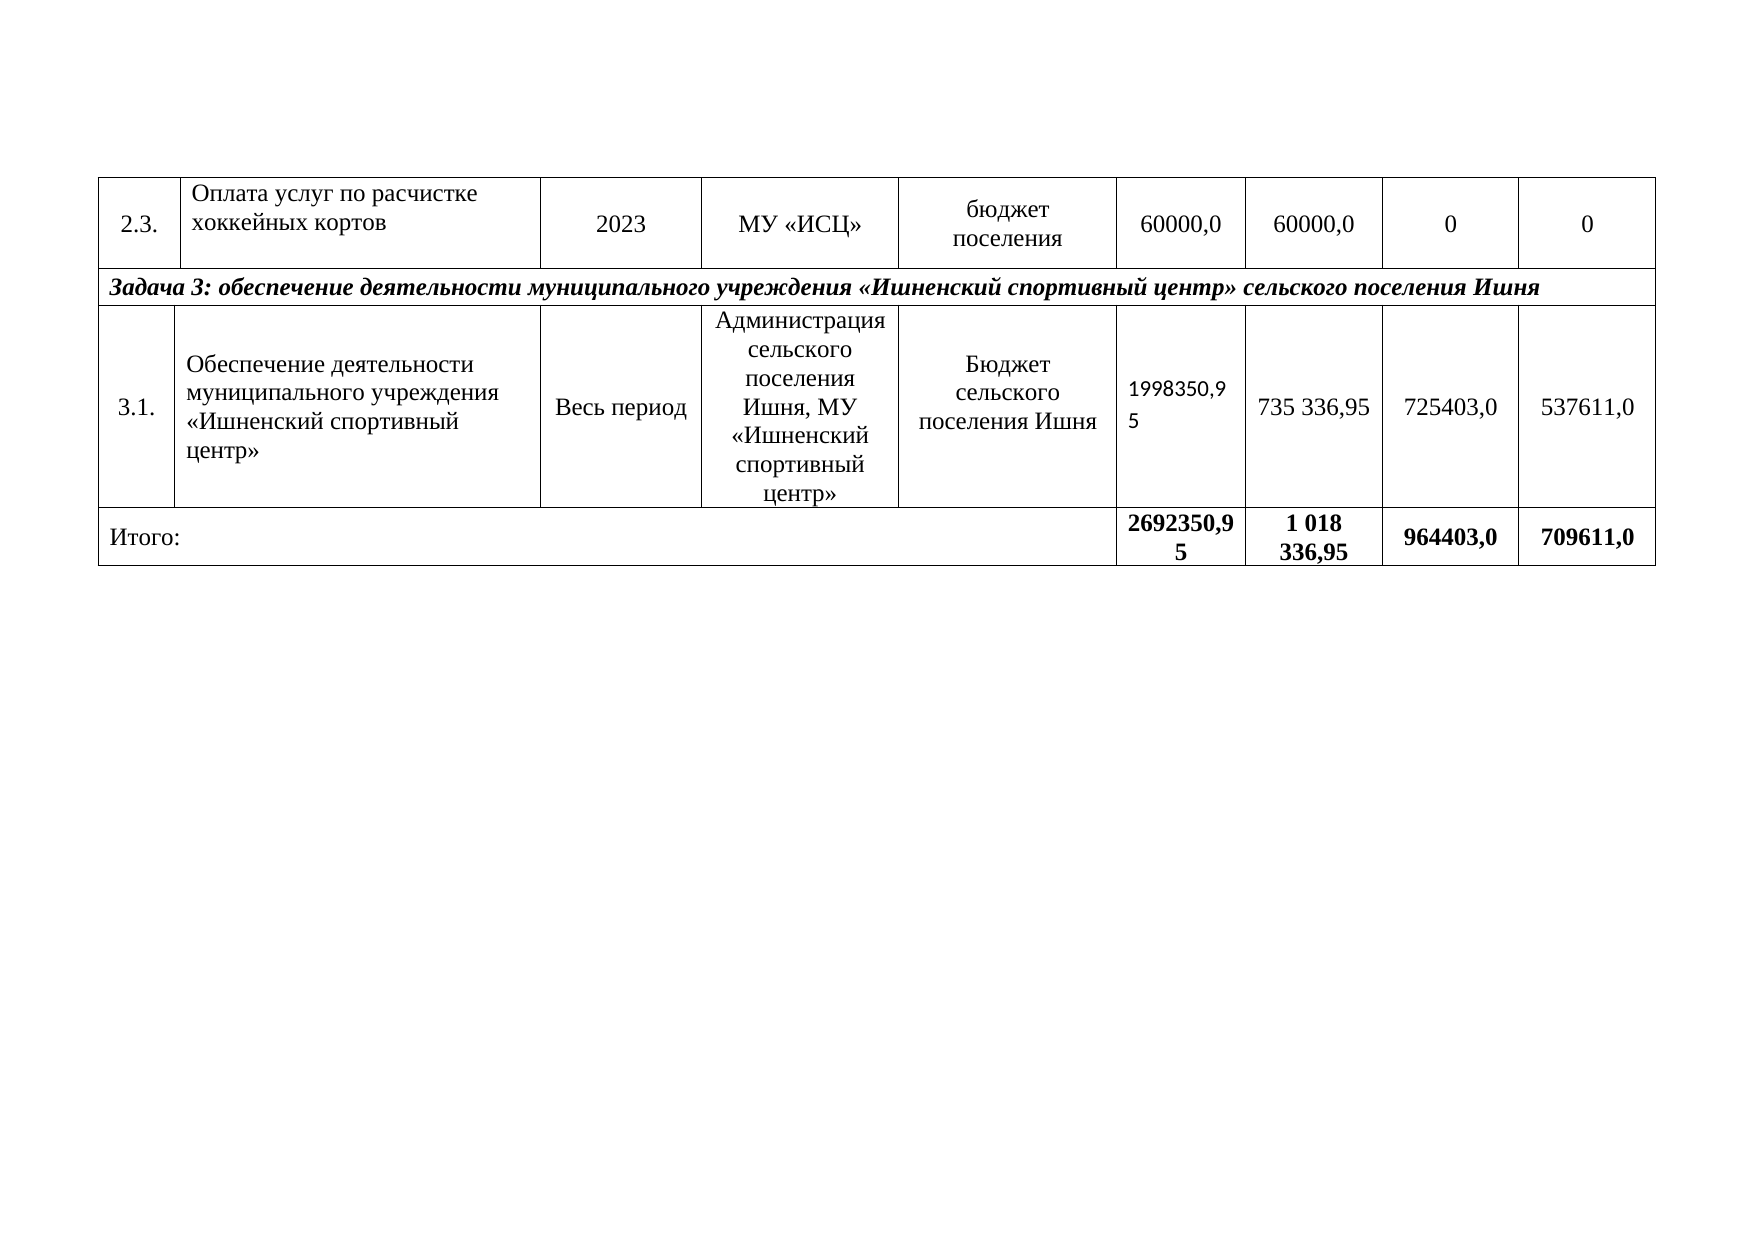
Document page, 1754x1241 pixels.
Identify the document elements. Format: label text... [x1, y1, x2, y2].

table_cell 2023 [541, 178, 701, 268]
table_cell МУ «ИСЦ» [702, 178, 898, 268]
table_cell 1998350,95 [1117, 306, 1245, 507]
table_cell 2692350,95 [1117, 508, 1245, 565]
table_cell 0 [1383, 178, 1518, 268]
table_cell 3.1. [99, 306, 174, 507]
table_cell 964403,0 [1383, 508, 1518, 565]
table_cell Администрация сельского поселения Ишня, МУ «Ишненский спортивный центр» [702, 306, 898, 507]
table_cell Обеспечение деятельности муниципального учреждения «Ишненский спортивный центр» [175, 306, 540, 507]
table_cell 725403,0 [1383, 306, 1518, 507]
table_cell 709611,0 [1519, 508, 1655, 565]
table_cell Оплата услуг по расчистке хоккейных кортов [181, 178, 540, 268]
table_cell Весь период [541, 306, 701, 507]
table_cell 60000,0 [1246, 178, 1382, 268]
table_cell 60000,0 [1117, 178, 1245, 268]
table_cell бюджет поселения [899, 178, 1116, 268]
table_cell 0 [1519, 178, 1655, 268]
table_cell Итого: [99, 508, 1116, 565]
table_cell Задача 3: обеспечение деятельности муниципального учреждения «Ишненский спортивный центр» сельского поселения Ишня [99, 269, 1655, 304]
table_cell 1 018 336,95 [1246, 508, 1382, 565]
table_cell Бюджет сельского поселения Ишня [899, 306, 1116, 507]
table_cell 2.3. [99, 178, 180, 268]
table_cell 735 336,95 [1246, 306, 1382, 507]
table_cell 537611,0 [1519, 306, 1655, 507]
